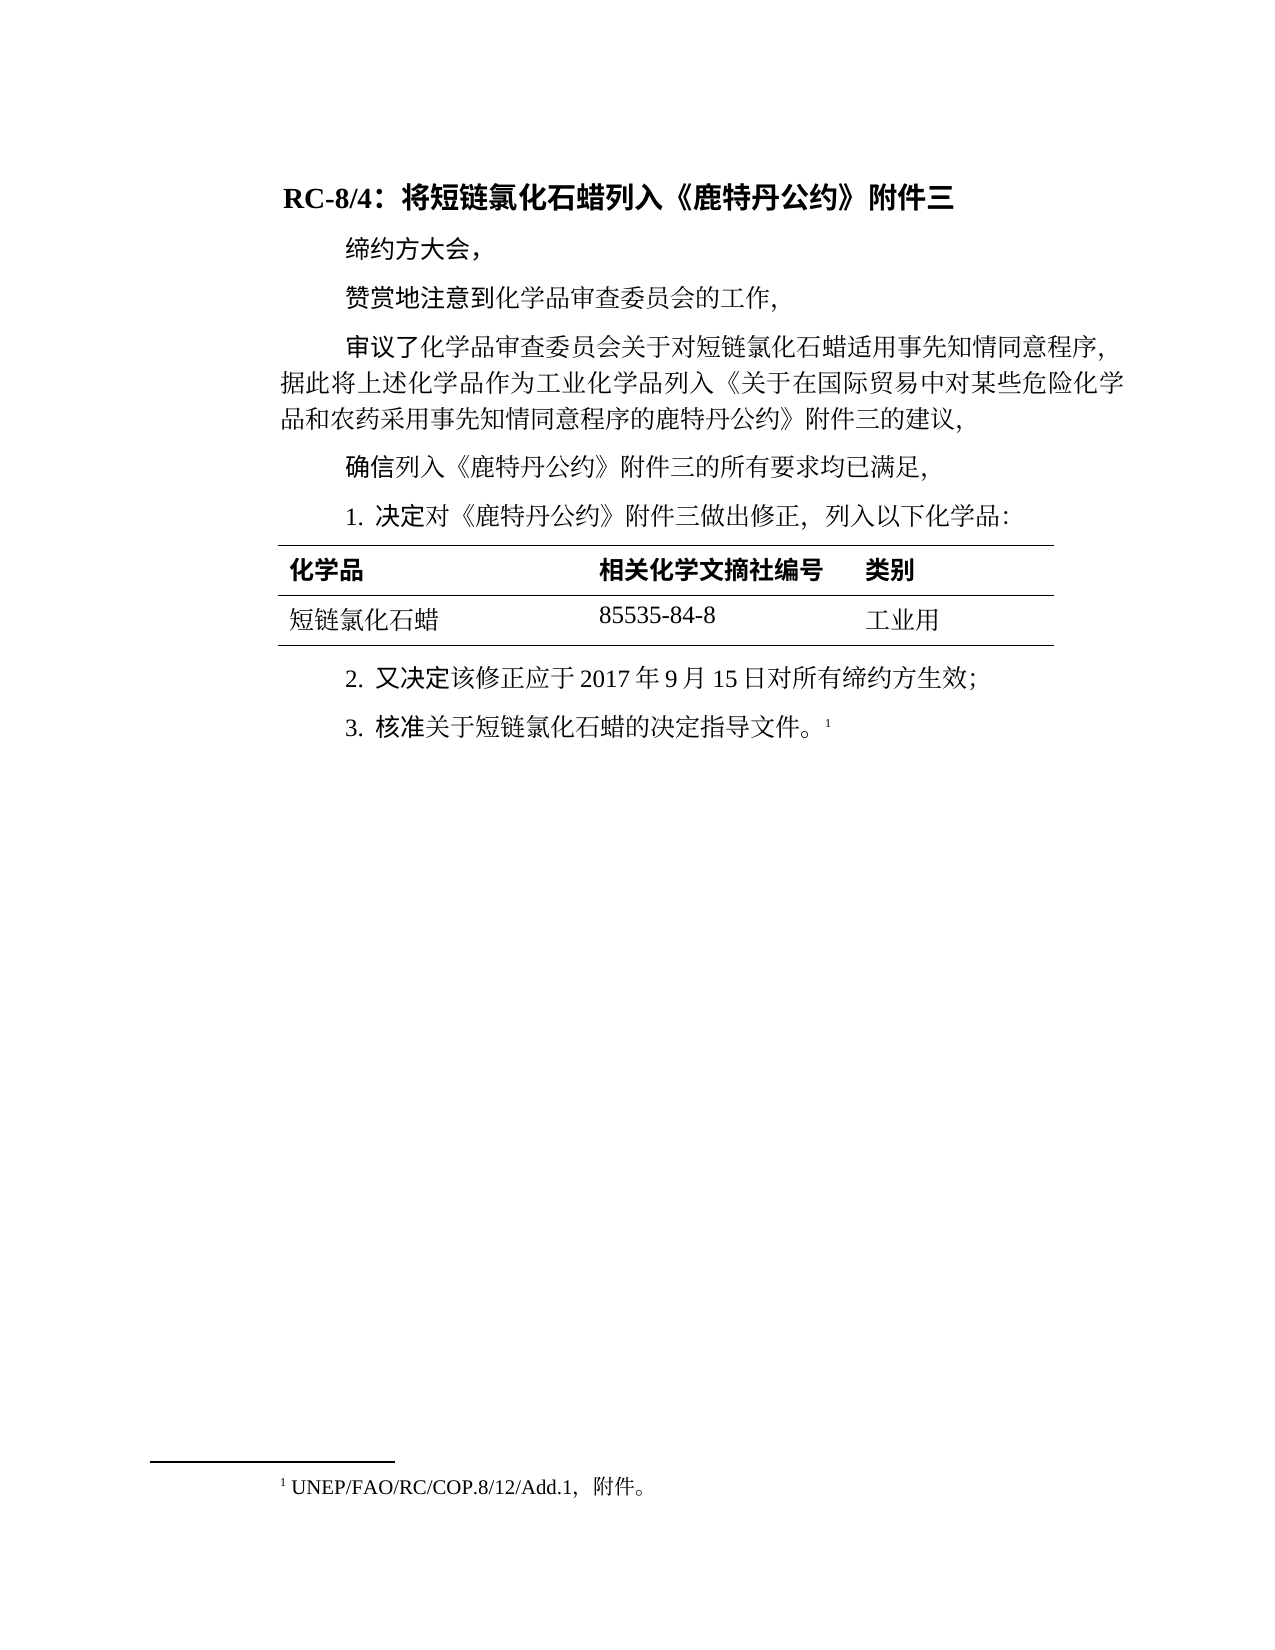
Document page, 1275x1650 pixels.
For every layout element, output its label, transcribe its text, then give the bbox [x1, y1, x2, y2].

text 1. 决定对《鹿特丹公约》附件三做出修正，列入以下化学品： [280, 497, 1125, 533]
table_cell 85535-84-8 [588, 596, 853, 645]
text 缔约方大会， [281, 230, 1125, 266]
table_header 类别 [854, 546, 1054, 595]
text 2. 又决定该修正应于2017年9月15日对所有缔约方生效； [280, 658, 1125, 694]
text RC-8/4：将短链氯化石蜡列入《鹿特丹公约》附件三 [283, 175, 1125, 217]
table_cell 工业用 [854, 596, 1054, 645]
text 赞赏地注意到化学品审查委员会的工作， [280, 278, 1125, 315]
table_header 化学品 [278, 546, 588, 595]
text 确信列入《鹿特丹公约》附件三的所有要求均已满足， [280, 448, 1125, 484]
table_header 相关化学文摘社编号 [588, 546, 853, 595]
text 3. 核准关于短链氯化石蜡的决定指导文件。 [280, 707, 1125, 743]
text 审议了化学品审查委员会关于对短链氯化石蜡适用事先知情同意程序，据此将上述化学品作为工业化学品列入《关于在国际贸易中对某些危险化学品和农药采用事先知情同意程序的鹿特丹公约》附件三的建议， [280, 327, 1125, 435]
table_cell 短链氯化石蜡 [278, 596, 588, 645]
